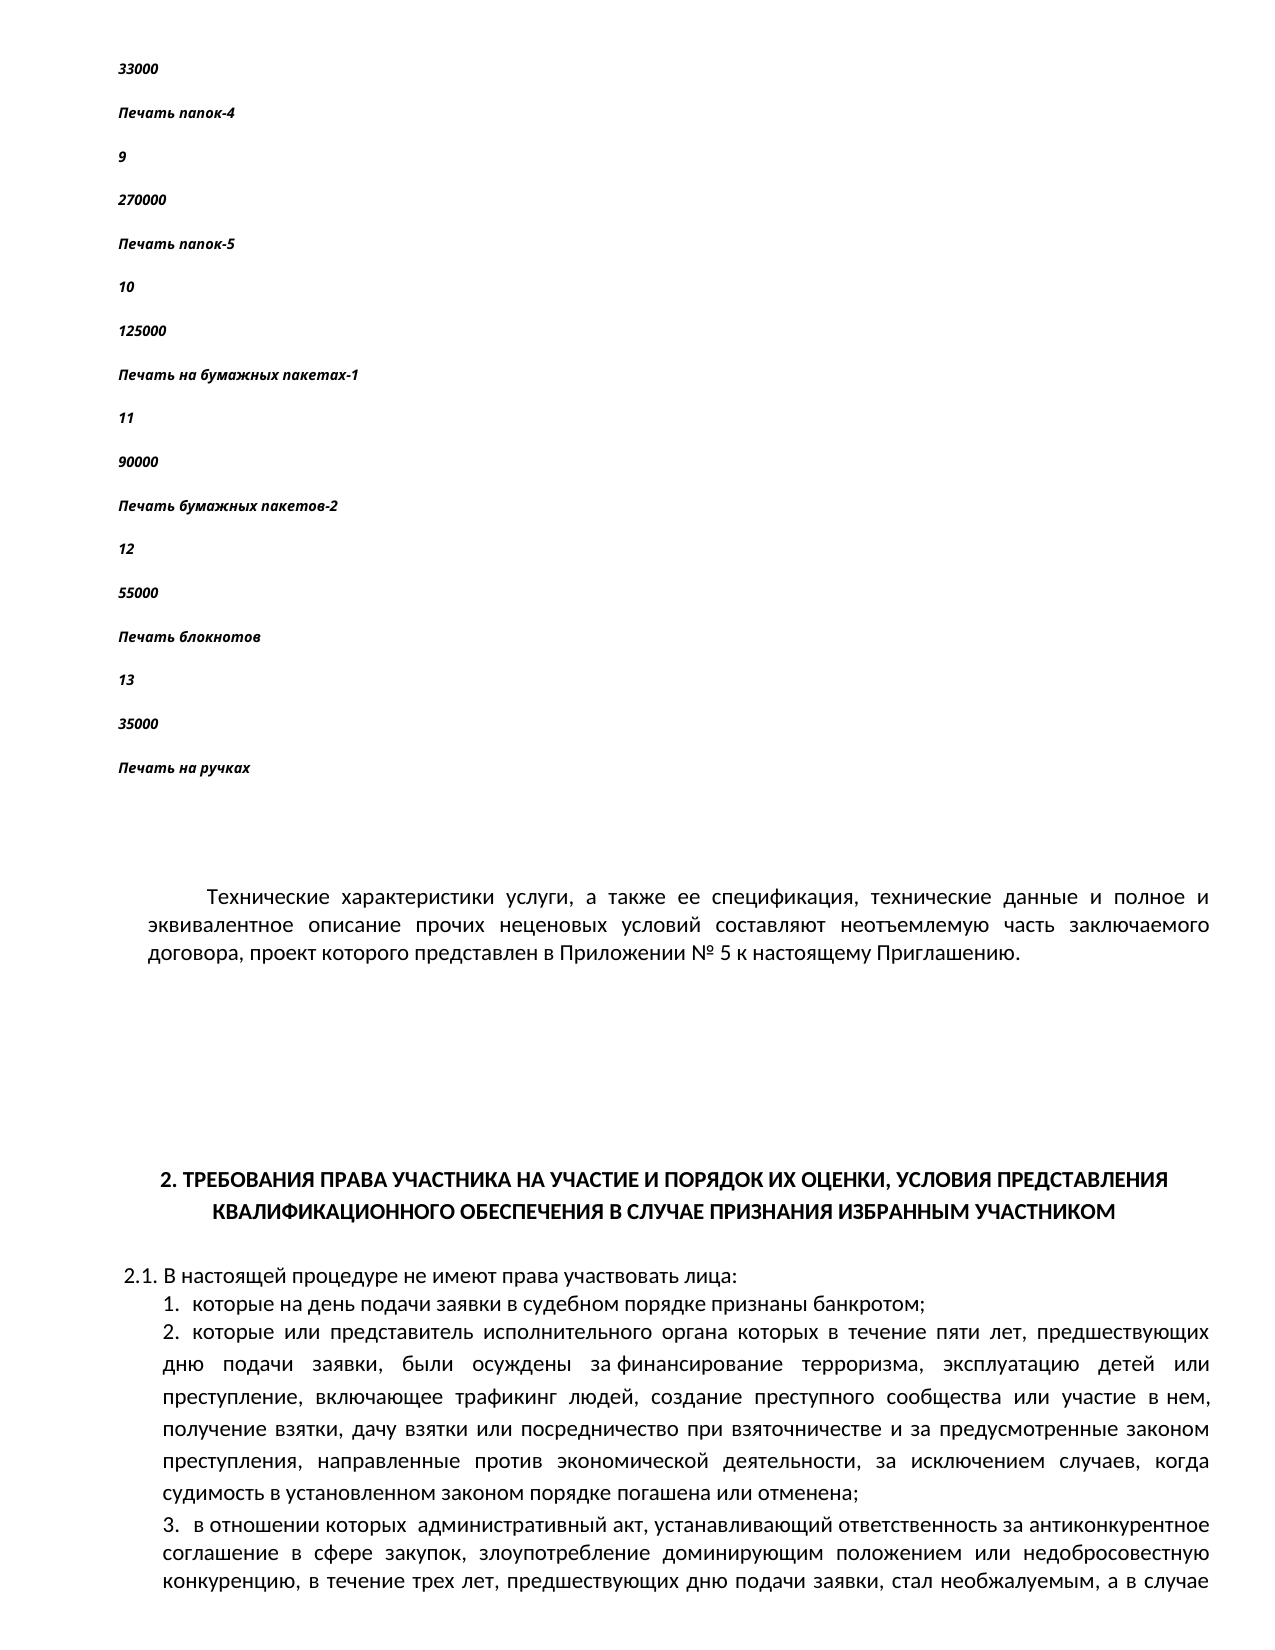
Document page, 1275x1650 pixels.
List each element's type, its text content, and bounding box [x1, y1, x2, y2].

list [162, 1511, 1211, 1594]
text Технические характеристики услуги, а также ее спецификация, технические данные и полное и эквивалентное описание прочих неценовых условий составляют неотъемлемую часть заключаемого договора, проект которого представлен в Приложении № 5 к настоящему Приглашению. [148, 882, 1211, 966]
text 2. ТРЕБОВАНИЯ ПРАВА УЧАСТНИКА НА УЧАСТИЕ И ПОРЯДОК ИХ ОЦЕНКИ, УСЛОВИЯ ПРЕДСТАВЛЕНИЯ КВАЛИФИКАЦИОННОГО ОБЕСПЕЧЕНИЯ В СЛУЧАЕ ПРИЗНАНИЯ ИЗБРАННЫМ УЧАСТНИКОМ [118, 1165, 1211, 1225]
text 2.1. В настоящей процедуре не имеют права участвовать лица: [118, 1261, 1211, 1289]
list которые или представитель исполнительного органа которых в течение пяти лет, предшествующих дню подачи заявки, были осуждены за финансирование терроризма, эксплуатацию детей или преступление, включающее трафикинг людей, создание преступного сообщества или участие в нем, получение взятки, дачу взятки или посредничество при взяточничестве и за предусмотренные законом преступления, направленные против экономической деятельности, за исключением случаев, когда судимость в установленном законом порядке погашена или отменена; [162, 1317, 1211, 1506]
list которые на день подачи заявки в судебном порядке признаны банкротом; [162, 1289, 1211, 1317]
